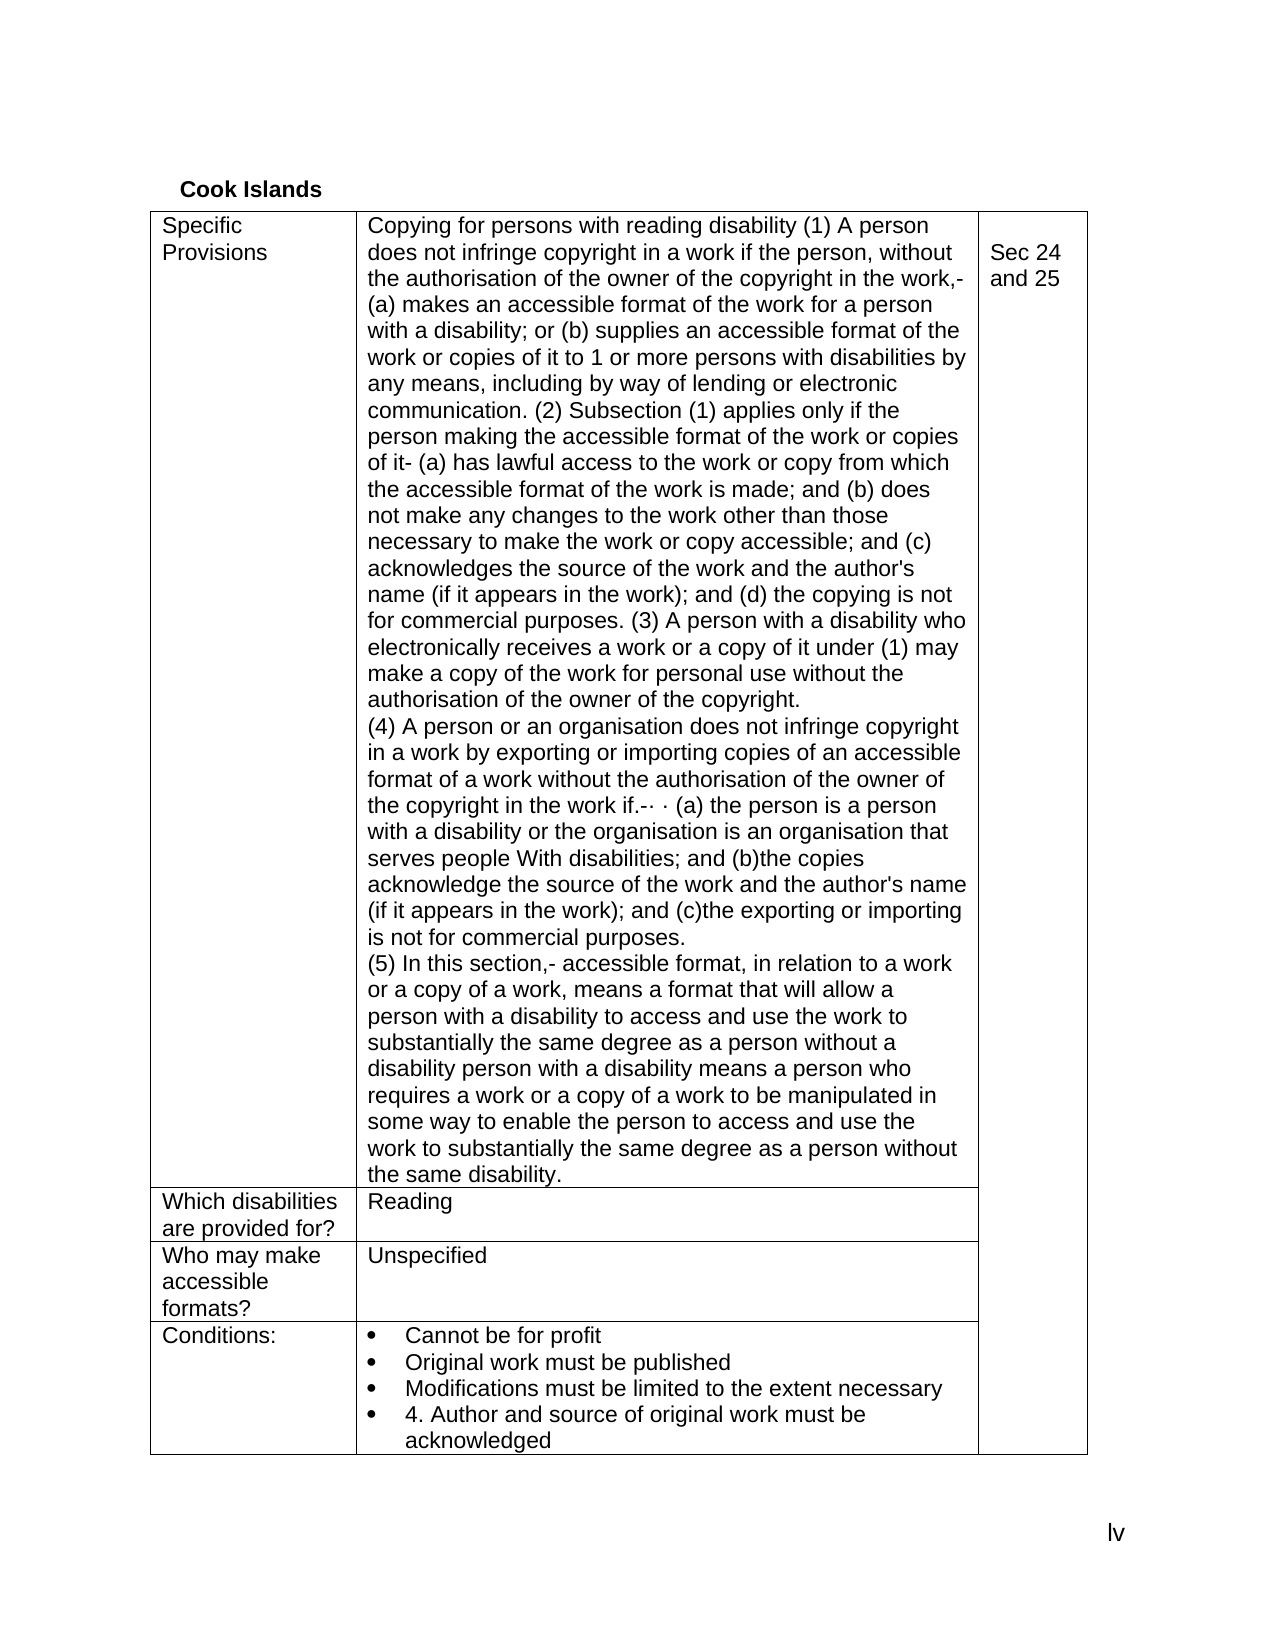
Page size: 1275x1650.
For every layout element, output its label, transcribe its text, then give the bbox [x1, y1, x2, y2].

text Cook Islands [179, 150, 1125, 203]
table_header Specific Provisions [151, 212, 356, 1187]
table_cell Reading [357, 1188, 978, 1241]
table_cell Who may make accessible formats? [151, 1242, 356, 1321]
table_cell Conditions: [151, 1322, 356, 1454]
table_cell Unspecified [357, 1242, 978, 1321]
table_cell Cannot be for profit Original work must be published Modifications must be limited to the extent necessary 4. Author and source of original work must be acknowledged [357, 1322, 978, 1454]
table_header Copying for persons with reading disability (1) A person does not infringe copyright in a work if the person, without the authorisation of the owner of the copyright in the work,- (a) makes an accessible format of the work for a person with a disability; or (b) supplies an accessible format of the work or copies of it to 1 or more persons with disabilities by any means, including by way of lending or electronic communication. (2) Subsection (1) applies only if the person making the accessible format of the work or copies of it- (a) has lawful access to the work or copy from which the accessible format of the work is made; and (b) does not make any changes to the work other than those necessary to make the work or copy accessible; and (c) acknowledges the source of the work and the author's name (if it appears in the work); and (d) the copying is not for commercial purposes. (3) A person with a disability who electronically receives a work or a copy of it under (1) may make a copy of the work for personal use without the authorisation of the owner of the copyright. (4) A person or an organisation does not infringe copyright in a work by exporting or importing copies of an accessible format of a work without the authorisation of the owner of the copyright in the work if.-· · (a) the person is a person with a disability or the organisation is an organisation that serves people With disabilities; and (b)the copies acknowledge the source of the work and the author's name (if it appears in the work); and (c)the exporting or importing is not for commercial purposes. (5) In this section,- accessible format, in relation to a work or a copy of a work, means a format that will allow a person with a disability to access and use the work to substantially the same degree as a person without a disability person with a disability means a person who requires a work or a copy of a work to be manipulated in some way to enable the person to access and use the work to substantially the same degree as a person without the same disability. [357, 212, 978, 1187]
table_header Sec 24 and 25 [979, 212, 1087, 1454]
table_cell Which disabilities are provided for? [151, 1188, 356, 1241]
